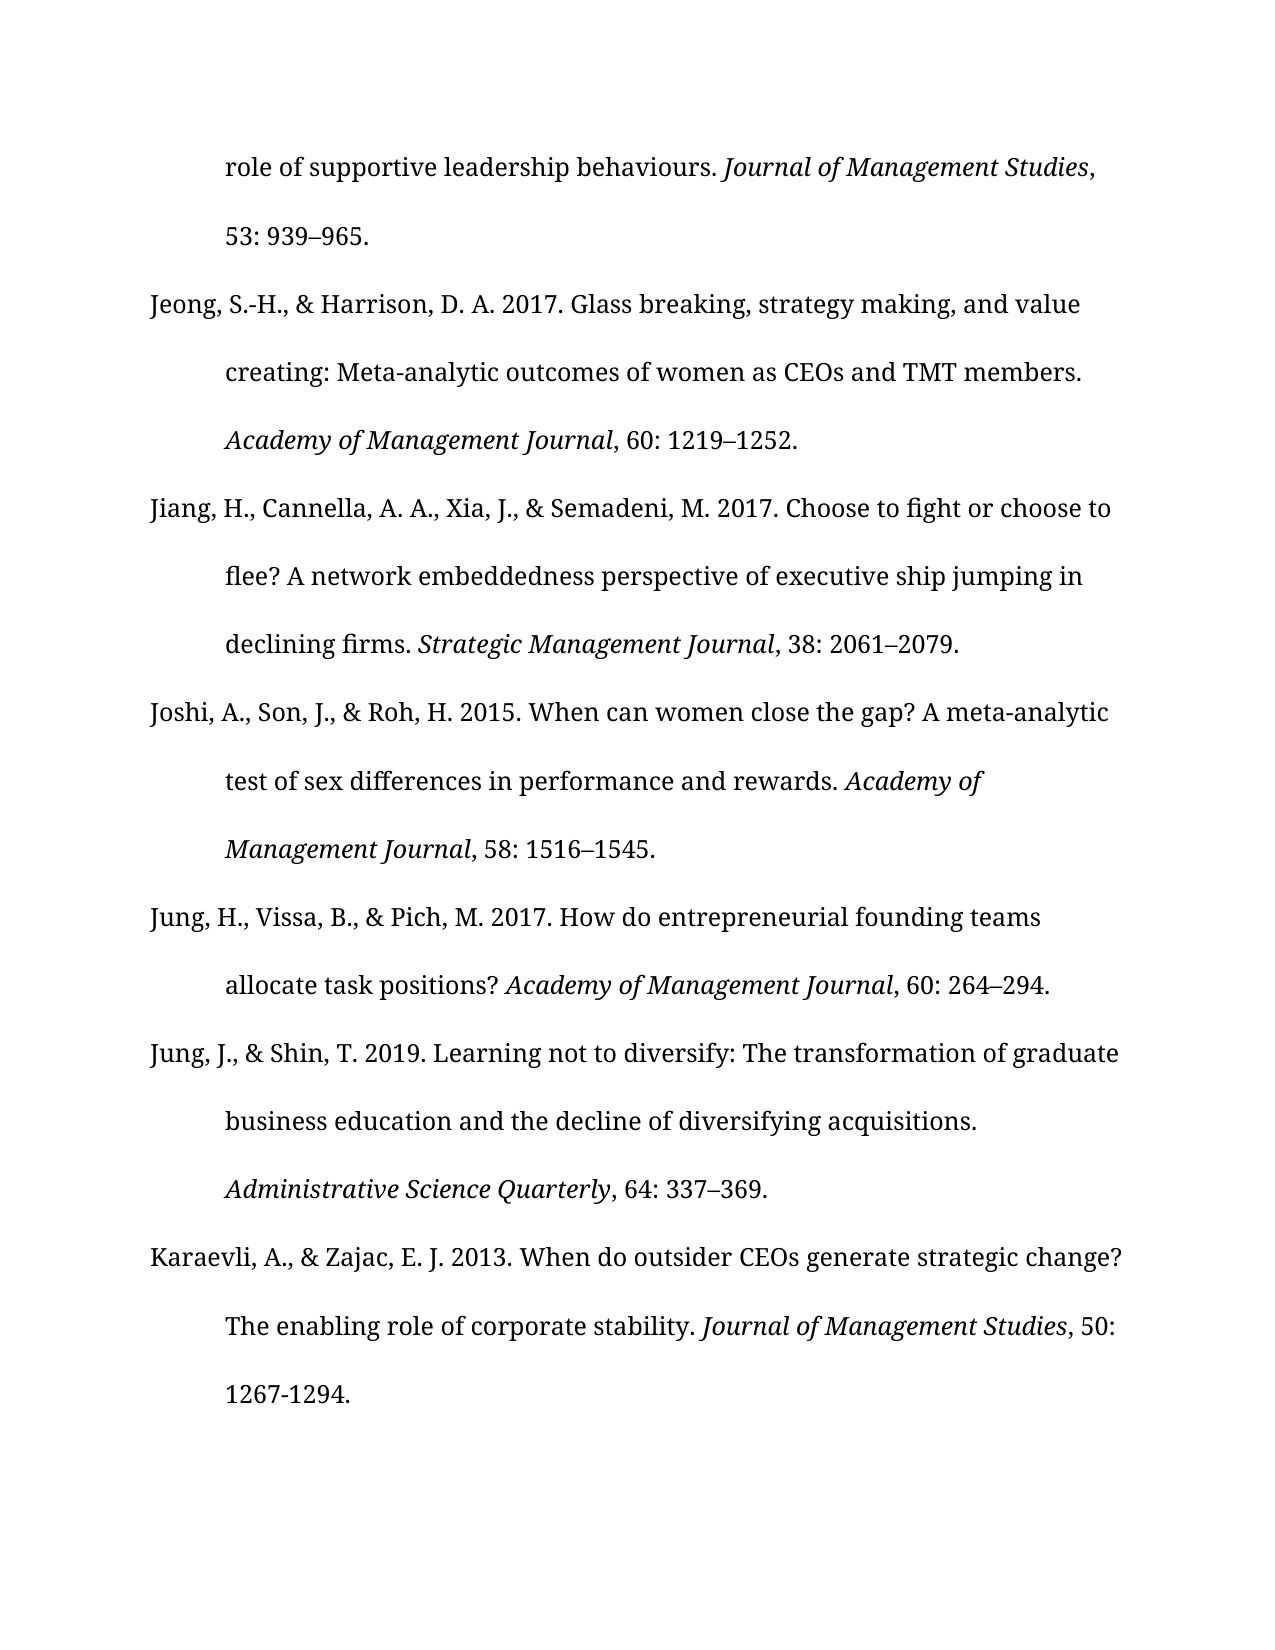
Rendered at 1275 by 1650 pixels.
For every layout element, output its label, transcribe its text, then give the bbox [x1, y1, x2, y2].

text Karaevli, A., & Zajac, E. J. 2013. When do outsider CEOs generate strategic change? The enabling role of corporate stability. Journal of Management Studies, 50: 1267-1294. [150, 1240, 1125, 1410]
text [150, 150, 1125, 252]
text Jung, J., & Shin, T. 2019. Learning not to diversify: The transformation of graduate business education and the decline of diversifying acquisitions. Administrative Science Quarterly, 64: 337–369. [150, 1036, 1125, 1206]
text Jiang, H., Cannella, A. A., Xia, J., & Semadeni, M. 2017. Choose to fight or choose to flee? A network embeddedness perspective of executive ship jumping in declining firms. Strategic Management Journal, 38: 2061–2079. [150, 491, 1125, 661]
text Jung, H., Vissa, B., & Pich, M. 2017. How do entrepreneurial founding teams allocate task positions? Academy of Management Journal, 60: 264–294. [150, 899, 1125, 1002]
text Jeong, S.-H., & Harrison, D. A. 2017. Glass breaking, strategy making, and value creating: Meta-analytic outcomes of women as CEOs and TMT members. Academy of Management Journal, 60: 1219–1252. [150, 286, 1125, 457]
text Joshi, A., Son, J., & Roh, H. 2015. When can women close the gap? A meta-analytic test of sex differences in performance and rewards. Academy of Management Journal, 58: 1516–1545. [150, 695, 1125, 865]
